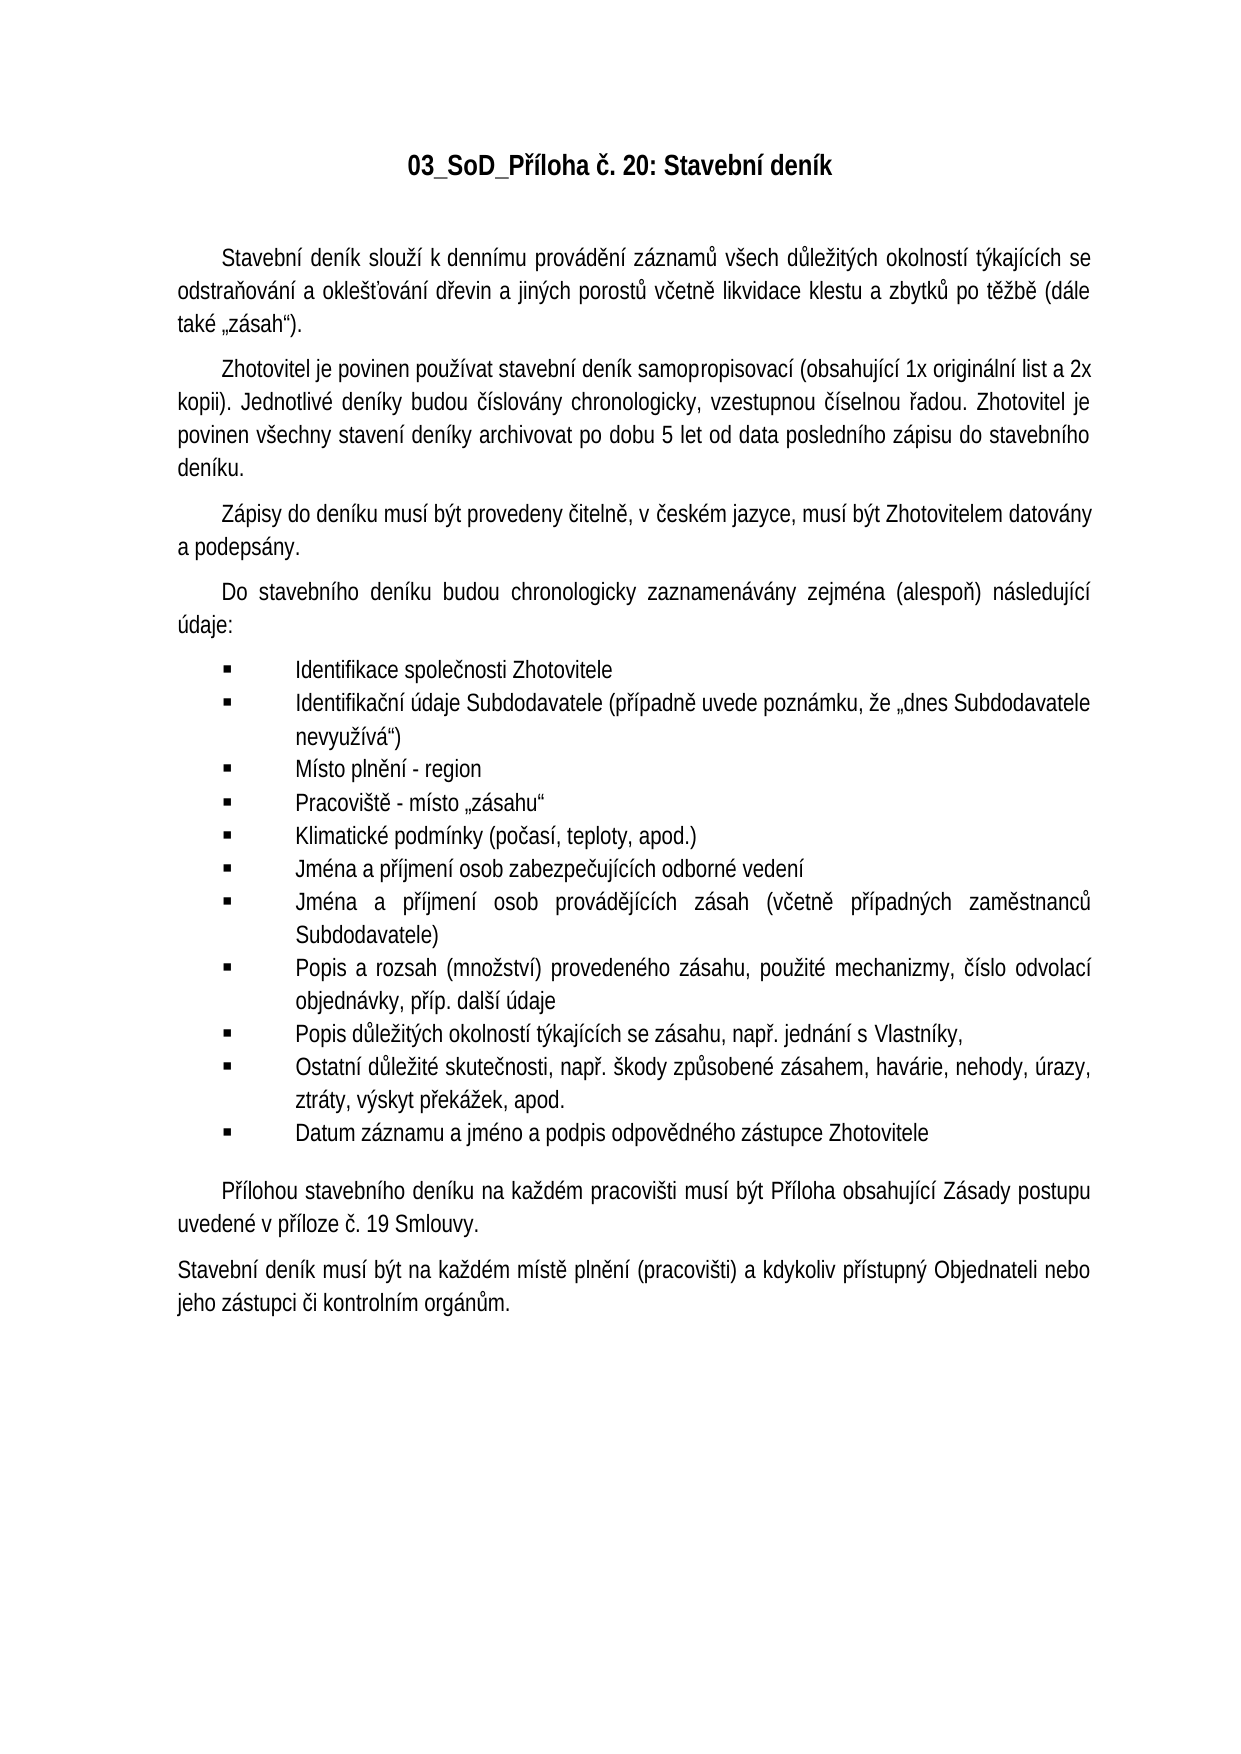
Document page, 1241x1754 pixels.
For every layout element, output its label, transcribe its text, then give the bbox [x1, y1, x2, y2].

list Místo plnění - region [177, 754, 1093, 783]
list Do stavebního deníku budou chronologicky zaznamenávány zejména (alespoň) následující údaje: [177, 577, 1093, 638]
list Identifikace společnosti Zhotovitele [177, 655, 1093, 684]
list Jména a příjmení osob zabezpečujících odborné vedení [177, 854, 1093, 883]
text Stavební deník musí být na každém místě plnění (pracovišti) a kdykoliv přístupný Objednateli nebo jeho zástupci či kontrolním orgánům. [177, 1254, 1093, 1316]
text Přílohou stavebního deníku na každém pracovišti musí být Příloha obsahující Zásady postupu uvedené v příloze č. 19 Smlouvy. [177, 1176, 1093, 1238]
list Datum záznamu a jméno a podpis odpovědného zástupce Zhotovitele [177, 1118, 1093, 1147]
list Stavební deník slouží k dennímu provádění záznamů všech důležitých okolností týkajících se odstraňování a oklešťování dřevin a jiných porostů včetně likvidace klestu a zbytků po těžbě (dále také „zásah“). [177, 243, 1093, 338]
list Zhotovitel je povinen používat stavební deník samopropisovací (obsahující 1x originální list a 2x kopii). Jednotlivé deníky budou číslovány chronologicky, vzestupnou číselnou řadou. Zhotovitel je povinen všechny stavení deníky archivovat po dobu 5 let od data posledního zápisu do stavebního deníku. [177, 354, 1093, 482]
list Identifikační údaje Subdodavatele (případně uvede poznámku, že „dnes Subdodavatele nevyužívá“) [221, 688, 1093, 750]
list Klimatické podmínky (počasí, teploty, apod.) [177, 821, 1093, 849]
list Ostatní důležité skutečnosti, např. škody způsobené zásahem, havárie, nehody, úrazy, ztráty, výskyt překážek, apod. [221, 1052, 1093, 1114]
list Popis a rozsah (množství) provedeného zásahu, použité mechanizmy, číslo odvolací objednávky, příp. další údaje [221, 953, 1093, 1015]
list Pracoviště - místo „zásahu“ [177, 787, 1093, 816]
list Popis důležitých okolností týkajících se zásahu, např. jednání s Vlastníky, [177, 1019, 1093, 1048]
list Zápisy do deníku musí být provedeny čitelně, v českém jazyce, musí být Zhotovitelem datovány a podepsány. [177, 498, 1093, 560]
text 03_SoD_Příloha č. 20: Stavební deník [148, 148, 1093, 181]
list Jména a příjmení osob provádějících zásah (včetně případných zaměstnanců Subdodavatele) [221, 887, 1093, 949]
